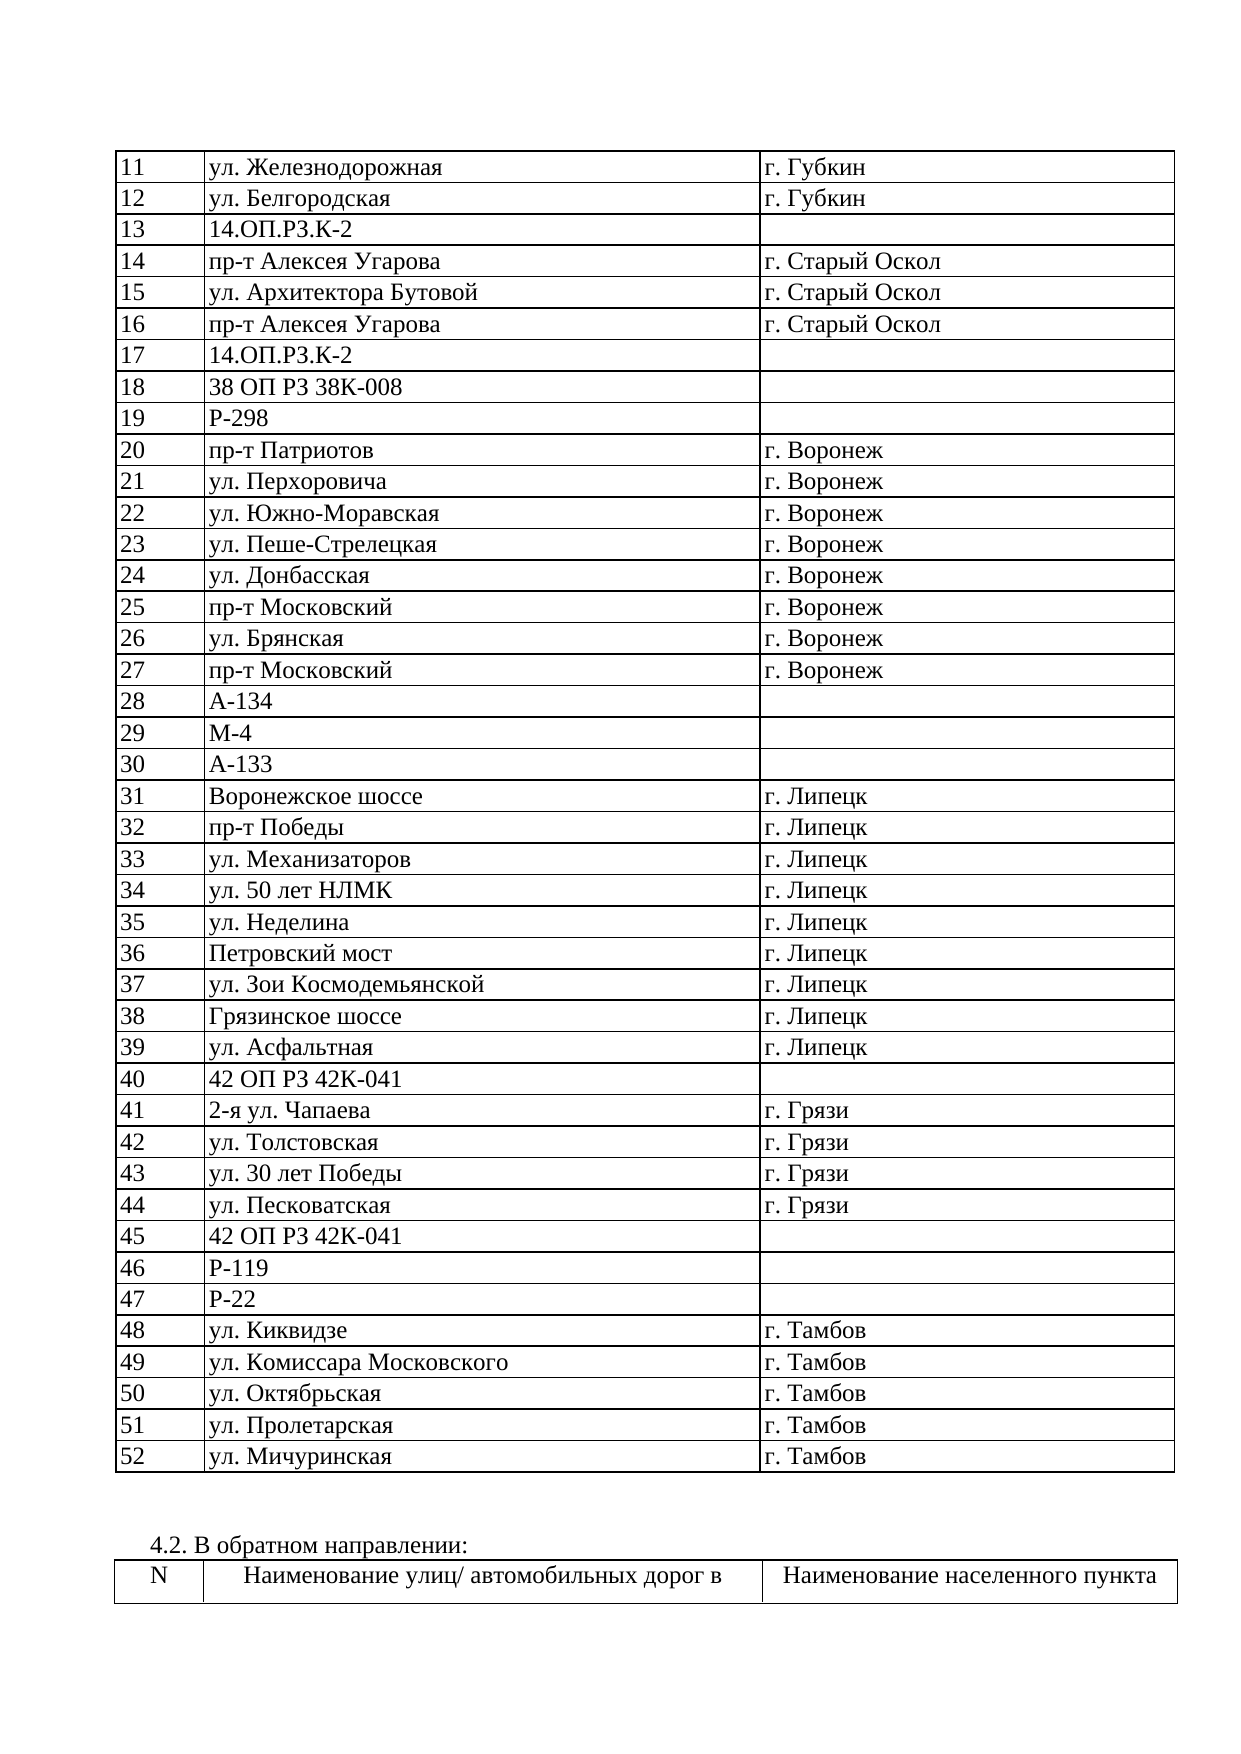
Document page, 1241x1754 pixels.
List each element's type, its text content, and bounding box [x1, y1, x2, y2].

table_cell г. Воронеж [761, 529, 1174, 559]
table_cell ул. Железнодорожная [205, 152, 759, 181]
table_cell г. Губкин [761, 183, 1174, 213]
table_cell ул. Киквидзе [205, 1316, 759, 1345]
text 4.2. В обратном направлении: [150, 1530, 1090, 1559]
table_cell [761, 340, 1174, 370]
table_cell Р-119 [205, 1253, 759, 1282]
table_cell г. Тамбов [761, 1347, 1174, 1377]
table_cell г. Тамбов [761, 1410, 1174, 1440]
table_cell 50 [117, 1378, 204, 1408]
table_cell [761, 372, 1174, 402]
table_cell 21 [117, 466, 204, 496]
table_cell 38 ОП РЗ 38К-008 [205, 372, 759, 402]
table_cell 18 [117, 372, 204, 402]
table_cell 29 [117, 718, 204, 748]
table_cell г. Липецк [761, 1001, 1174, 1031]
table_cell ул. Донбасская [205, 561, 759, 590]
table_cell 32 [117, 812, 204, 842]
table_cell 41 [117, 1095, 204, 1125]
table_header N п/п [115, 1561, 203, 1602]
table_cell 25 [117, 592, 204, 622]
table_cell ул. Толстовская [205, 1127, 759, 1157]
table_cell 47 [117, 1284, 204, 1314]
table_cell г. Тамбов [761, 1441, 1174, 1471]
table_cell 44 [117, 1190, 204, 1219]
table_cell г. Грязи [761, 1127, 1174, 1157]
table_cell ул. Песковатская [205, 1190, 759, 1219]
table_cell 40 [117, 1064, 204, 1094]
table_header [763, 1561, 1177, 1602]
table_cell М-4 [205, 718, 759, 748]
table_cell 28 [117, 686, 204, 716]
table_cell 42 ОП РЗ 42К-041 [205, 1064, 759, 1094]
table_cell [761, 1064, 1174, 1094]
table_cell ул. 30 лет Победы [205, 1158, 759, 1188]
table_cell г. Липецк [761, 844, 1174, 873]
table_cell 42 [117, 1127, 204, 1157]
table_cell 46 [117, 1253, 204, 1282]
table_cell г. Липецк [761, 875, 1174, 905]
table_cell г. Воронеж [761, 466, 1174, 496]
table_cell 51 [117, 1410, 204, 1440]
table_cell г. Липецк [761, 812, 1174, 842]
table_cell 14 [117, 246, 204, 276]
table_cell г. Старый Оскол [761, 309, 1174, 339]
table_cell 12 [117, 183, 204, 213]
table_cell ул. Архитектора Бутовой [205, 277, 759, 307]
table_cell г. Воронеж [761, 592, 1174, 622]
table_cell [761, 718, 1174, 748]
table_cell пр-т Алексея Угарова [205, 309, 759, 339]
table_cell Воронежское шоссе [205, 781, 759, 811]
table_cell Петровский мост [205, 938, 759, 968]
table_cell Грязинское шоссе [205, 1001, 759, 1031]
table_cell г. Воронеж [761, 623, 1174, 653]
table_cell г. Липецк [761, 907, 1174, 936]
table_cell 39 [117, 1032, 204, 1062]
table_cell 15 [117, 277, 204, 307]
table_cell 31 [117, 781, 204, 811]
table_cell г. Грязи [761, 1095, 1174, 1125]
table_cell пр-т Патриотов [205, 435, 759, 464]
table_cell 49 [117, 1347, 204, 1377]
table_cell [761, 215, 1174, 244]
table_cell ул. Пеше-Стрелецкая [205, 529, 759, 559]
table_cell 27 [117, 655, 204, 685]
table_cell 34 [117, 875, 204, 905]
table_cell 22 [117, 498, 204, 527]
table_cell г. Старый Оскол [761, 277, 1174, 307]
table_cell 48 [117, 1316, 204, 1345]
table_cell 26 [117, 623, 204, 653]
table_cell 42 ОП РЗ 42К-041 [205, 1221, 759, 1251]
table_cell пр-т Московский [205, 592, 759, 622]
table_cell 23 [117, 529, 204, 559]
table_cell г. Грязи [761, 1190, 1174, 1219]
table_cell 20 [117, 435, 204, 464]
table_cell г. Тамбов [761, 1378, 1174, 1408]
table_cell 2-я ул. Чапаева [205, 1095, 759, 1125]
table_cell ул. Перхоровича [205, 466, 759, 496]
table_cell 13 [117, 215, 204, 244]
table_cell 14.ОП.РЗ.К-2 [205, 215, 759, 244]
table_cell ул. Неделина [205, 907, 759, 936]
table_cell 17 [117, 340, 204, 370]
table_cell г. Липецк [761, 970, 1174, 999]
table_cell г. Воронеж [761, 561, 1174, 590]
table_cell 33 [117, 844, 204, 873]
table_cell пр-т Алексея Угарова [205, 246, 759, 276]
table_cell ул. Октябрьская [205, 1378, 759, 1408]
table_cell ул. Зои Космодемьянской [205, 970, 759, 999]
table_cell ул. Пролетарская [205, 1410, 759, 1440]
table_cell 45 [117, 1221, 204, 1251]
table_cell 37 [117, 970, 204, 999]
table_cell 35 [117, 907, 204, 936]
table_cell 16 [117, 309, 204, 339]
table_cell г. Тамбов [761, 1316, 1174, 1345]
table_cell ул. 50 лет НЛМК [205, 875, 759, 905]
table_cell г. Липецк [761, 781, 1174, 811]
table_cell А-134 [205, 686, 759, 716]
table_cell ул. Южно-Моравская [205, 498, 759, 527]
table_cell [761, 749, 1174, 779]
table_cell [761, 1253, 1174, 1282]
table_cell ул. Механизаторов [205, 844, 759, 873]
table_cell [761, 1284, 1174, 1314]
table_cell 24 [117, 561, 204, 590]
table_cell пр-т Победы [205, 812, 759, 842]
table_cell г. Губкин [761, 152, 1174, 181]
table_cell [761, 686, 1174, 716]
table_cell г. Старый Оскол [761, 246, 1174, 276]
table_cell г. Воронеж [761, 498, 1174, 527]
table_cell ул. Комиссара Московского [205, 1347, 759, 1377]
table_cell 11 [117, 152, 204, 181]
table_cell ул. Брянская [205, 623, 759, 653]
table_cell 52 [117, 1441, 204, 1471]
table_cell 38 [117, 1001, 204, 1031]
table_cell Р-22 [205, 1284, 759, 1314]
table_cell [761, 403, 1174, 433]
table_cell А-133 [205, 749, 759, 779]
table_cell г. Грязи [761, 1158, 1174, 1188]
table_cell г. Воронеж [761, 435, 1174, 464]
table_cell 14.ОП.РЗ.К-2 [205, 340, 759, 370]
table_cell пр-т Московский [205, 655, 759, 685]
table_cell ул. Белгородская [205, 183, 759, 213]
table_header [204, 1561, 762, 1602]
table_cell 19 [117, 403, 204, 433]
table_cell г. Липецк [761, 938, 1174, 968]
table_cell г. Воронеж [761, 655, 1174, 685]
table_cell г. Липецк [761, 1032, 1174, 1062]
table_cell ул. Асфальтная [205, 1032, 759, 1062]
table_cell 30 [117, 749, 204, 779]
table_cell Р-298 [205, 403, 759, 433]
table_cell 36 [117, 938, 204, 968]
table_cell [761, 1221, 1174, 1251]
table_cell 43 [117, 1158, 204, 1188]
table_cell ул. Мичуринская [205, 1441, 759, 1471]
